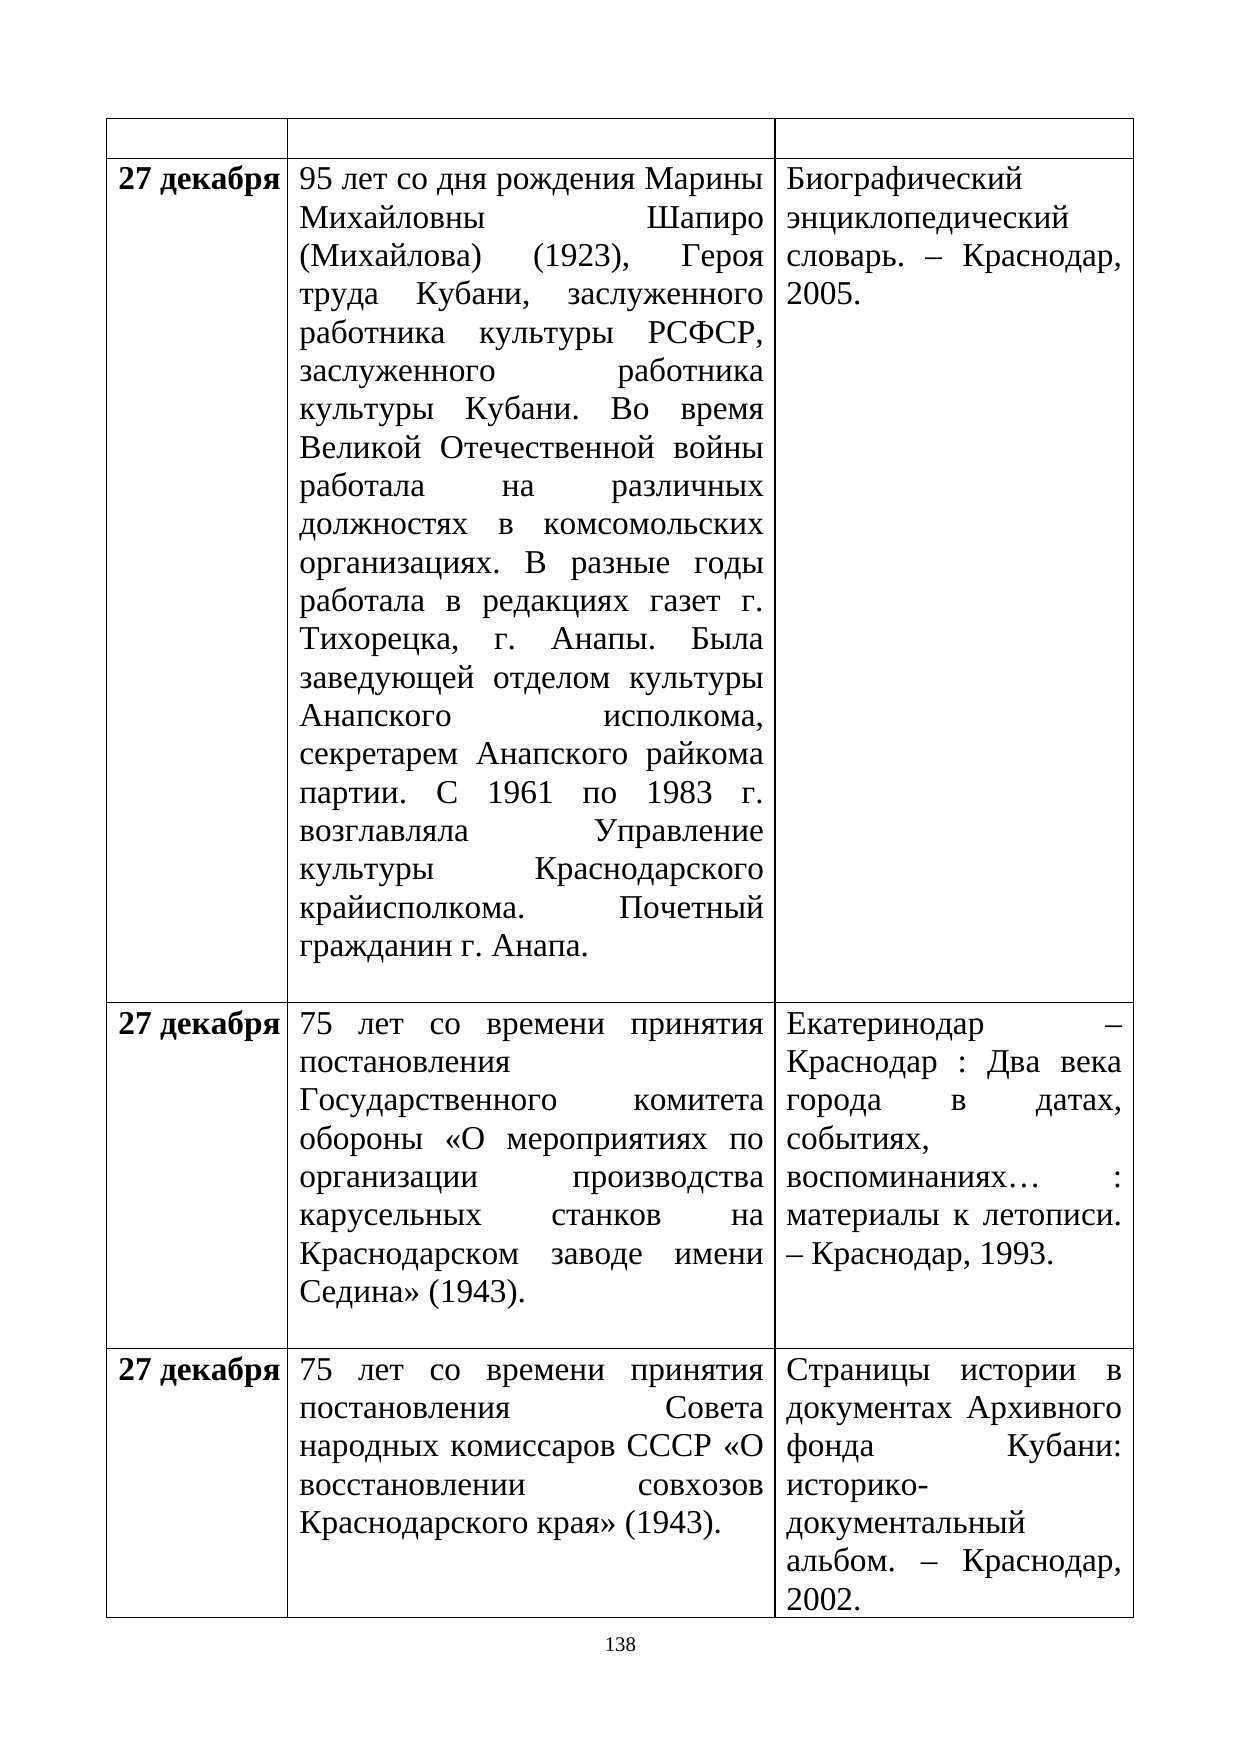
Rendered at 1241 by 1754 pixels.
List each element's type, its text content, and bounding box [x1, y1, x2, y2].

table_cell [107, 119, 287, 157]
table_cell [288, 1349, 774, 1617]
table_cell 27 декабря [107, 1003, 287, 1348]
table_cell 27 декабря [107, 159, 287, 1002]
table_cell Биографический энциклопедический словарь. – Краснодар, 2005. [776, 159, 1133, 1002]
table_cell 75 лет со времени принятия постановления Государственного комитета обороны «О мероприятиях по организации производства карусельных станков на Краснодарском заводе имени Седина» (1943). [288, 1003, 774, 1348]
table_cell 95 лет со дня рождения Марины Михайловны Шапиро (Михайлова) (1923), Героя труда Кубани, заслуженного работника культуры РСФСР, заслуженного работника культуры Кубани. Во время Великой Отечественной войны работала на различных должностях в комсомольских организациях. В разные годы работала в редакциях газет г. Тихорецка, г. Анапы. Была заведующей отделом культуры Анапского исполкома, секретарем Анапского райкома партии. С 1961 по . возглавляла Управление культуры Краснодарского крайисполкома. Почетный гражданин г. Анапа. [288, 159, 774, 1002]
table_cell 27 декабря [107, 1349, 287, 1617]
table_cell Екатеринодар – Краснодар : Два века города в датах, событиях, воспоминаниях… : материалы к летописи. – Краснодар, 1993. [776, 1003, 1133, 1348]
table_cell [776, 1349, 1133, 1617]
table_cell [776, 119, 1133, 157]
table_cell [288, 119, 774, 157]
